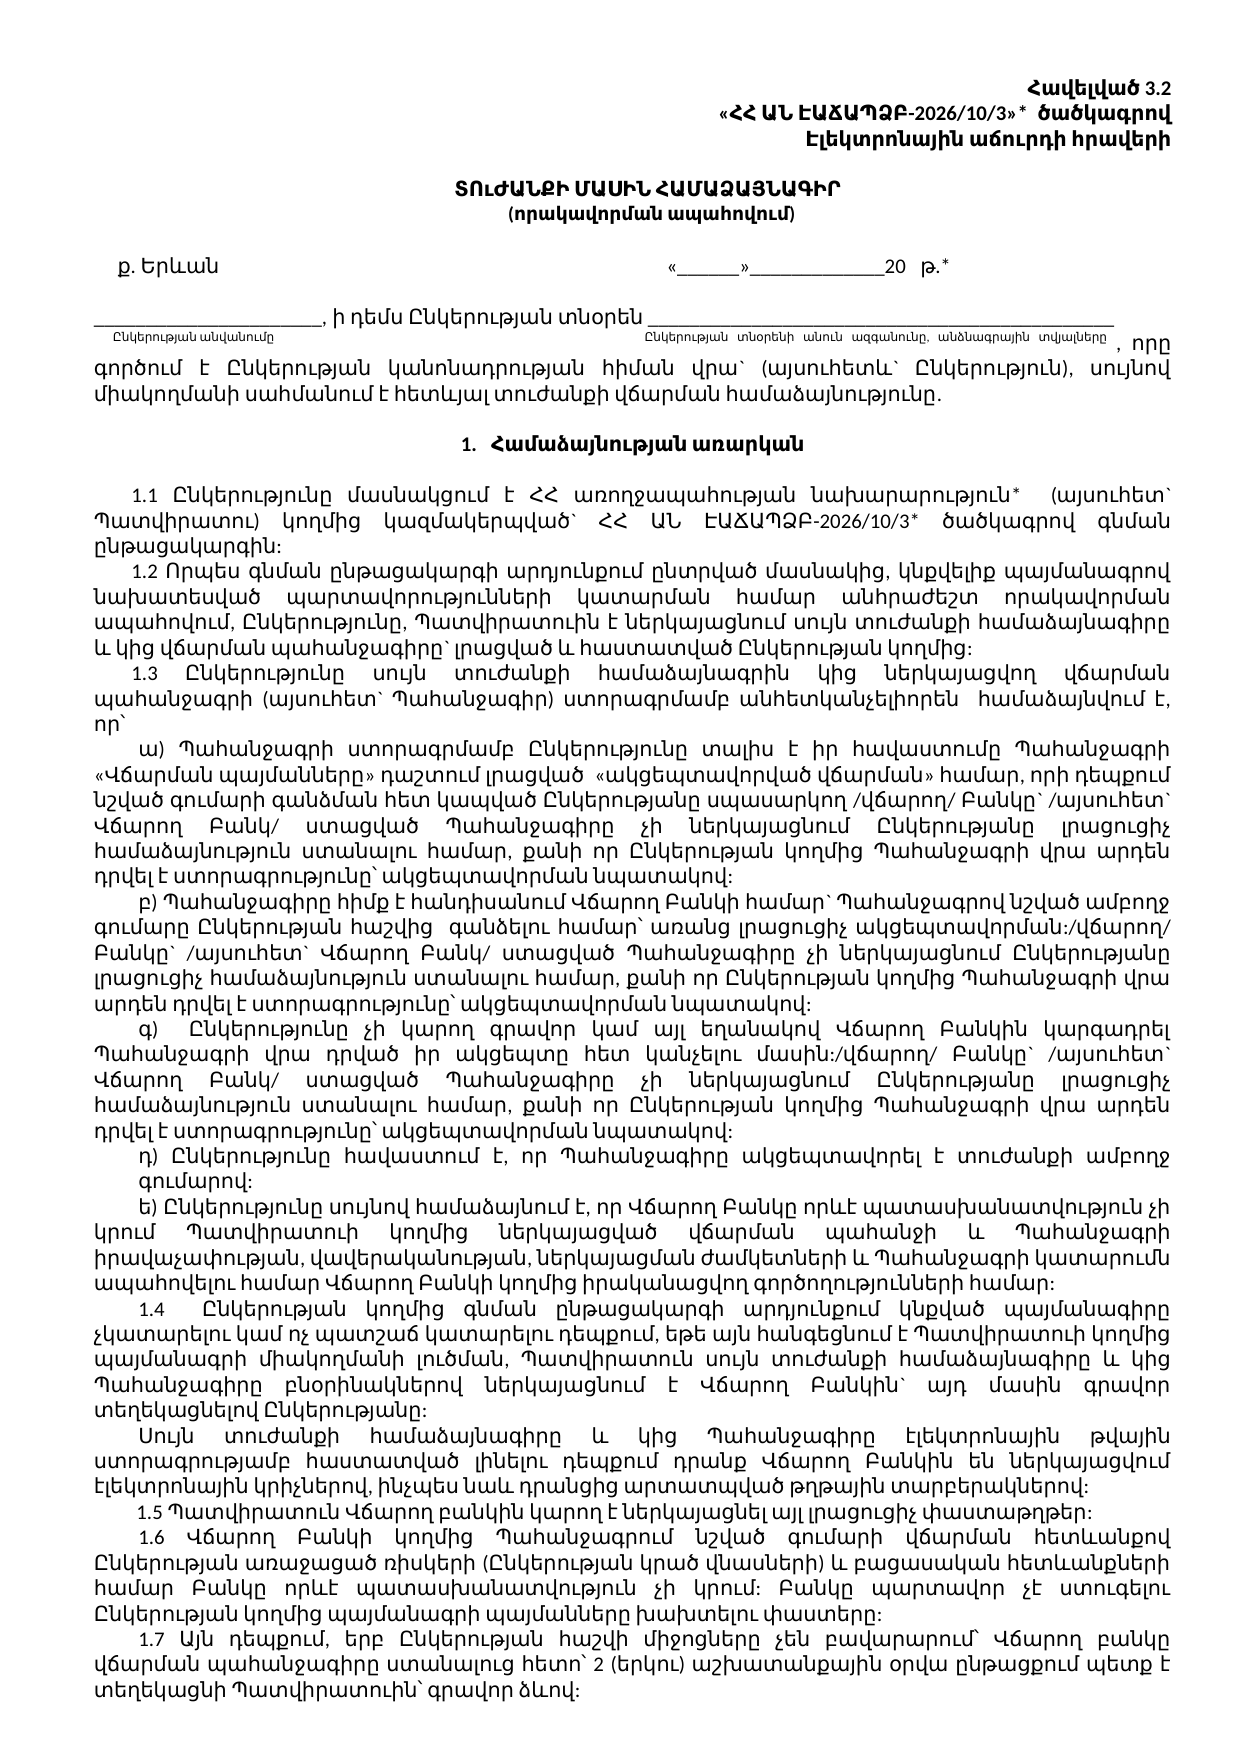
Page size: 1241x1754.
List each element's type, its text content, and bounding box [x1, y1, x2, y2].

text գ) Ընկերությունը չի կարող գրավոր կամ այլ եղանակով Վճարող Բանկին կարգադրել Պահանջագրի վրա դրված իր ակցեպտը հետ կանչելու մասին:/վճարող/ Բանկը` /այսուհետ` Վճարող Բանկ/ ստացված Պահանջագիրը չի ներկայացնում Ընկերությանը լրացուցիչ համաձայնություն ստանալու համար, քանի որ Ընկերության կողմից Պահանջագրի վրա արդեն դրվել է ստորագրությունը՝ ակցեպտավորման նպատակով: [94, 1016, 1171, 1143]
text Սույն տուժանքի համաձայնագիրը և կից Պահանջագիրը էլեկտրոնային թվային ստորագրությամբ հաստատված լինելու դեպքում դրանք Վճարող Բանկին են ներկայացվում էլեկտրոնային կրիչներով, ինչպես նաև դրանցից արտատպված թղթային տարբերակներով: [94, 1423, 1171, 1499]
text «ՀՀ ԱՆ ԷԱՃԱՊՁԲ-2026/10/3»* ծածկագրով [94, 100, 1171, 126]
text ե) Ընկերությունը սույնով համաձայնում է, որ Վճարող Բանկը որևէ պատասխանատվություն չի կրում Պատվիրատուի կողմից ներկայացված վճարման պահանջի և Պահանջագրի իրավաչափության, վավերականության, ներկայացման ժամկետների և Պահանջագրի կատարումն ապահովելու համար Վճարող Բանկի կողմից իրականացվող գործողությունների համար: [94, 1194, 1171, 1296]
text 1.6 Վճարող Բանկի կողմից Պահանջագրում նշված գումարի վճարման հետևանքով Ընկերության առաջացած ռիսկերի (Ընկերության կրած վնասների) և բացասական հետևանքների համար Բանկը որևէ պատասխանատվություն չի կրում: Բանկը պարտավոր չէ ստուգելու Ընկերության կողմից պայմանագրի պայմանները խախտելու փաստերը: [94, 1524, 1171, 1626]
text դ) Ընկերությունը հավաստում է, որ Պահանջագիրը ակցեպտավորել է տուժանքի ամբողջ գումարով: [138, 1143, 1171, 1194]
text ______________________, ի դեմս Ընկերության տնօրեն _____________________________________________ [94, 304, 1171, 330]
text Էլեկտրոնային աճուրդի հրավերի [94, 126, 1171, 151]
text 1. Համաձայնության առարկան [94, 432, 1171, 457]
text Հավելված 3.2 [94, 75, 1171, 100]
text 1.7 Այն դեպքում, երբ Ընկերության հաշվի միջոցները չեն բավարարում՝ Վճարող բանկը վճարման պահանջագիրը ստանալուց հետո՝ 2 (երկու) աշխատանքային օրվա ընթացքում պետք է տեղեկացնի Պատվիրատուին՝ գրավոր ձևով: [94, 1626, 1171, 1702]
text 1.2 Որպես գնման ընթացակարգի արդյունքում ընտրված մասնակից, կնքվելիք պայմանագրով նախատեսված պարտավորությունների կատարման համար անհրաժեշտ որակավորման ապահովում, Ընկերությունը, Պատվիրատուին է ներկայացնում սույն տուժանքի համաձայնագիրը և կից վճարման պահանջագիրը` լրացված և հաստատված Ընկերության կողմից: [94, 559, 1171, 660]
text 1.4 Ընկերության կողմից գնման ընթացակարգի արդյունքում կնքված պայմանագիրը չկատարելու կամ ոչ պատշաճ կատարելու դեպքում, եթե այն հանգեցնում է Պատվիրատուի կողմից պայմանագրի միակողմանի լուծման, Պատվիրատուն սույն տուժանքի համաձայնագիրը և կից Պահանջագիրը բնօրինակներով ներկայացնում է Վճարող Բանկին` այդ մասին գրավոր տեղեկացնելով Ընկերությանը: [94, 1296, 1171, 1423]
text ՏՈւԺԱՆՔԻ ՄԱՍԻՆ ՀԱՄԱՁԱՅՆԱԳԻՐ [94, 177, 1171, 202]
text բ) Պահանջագիրը հիմք է հանդիսանում Վճարող Բանկի համար` Պահանջագրով նշված ամբողջ գումարը Ընկերության հաշվից գանձելու համար՝ առանց լրացուցիչ ակցեպտավորման:/վճարող/ Բանկը` /այսուհետ` Վճարող Բանկ/ ստացված Պահանջագիրը չի ներկայացնում Ընկերությանը լրացուցիչ համաձայնություն ստանալու համար, քանի որ Ընկերության կողմից Պահանջագրի վրա արդեն դրվել է ստորագրությունը՝ ակցեպտավորման նպատակով: [94, 889, 1171, 1016]
text ա) Պահանջագրի ստորագրմամբ Ընկերությունը տալիս է իր հավաստումը Պահանջագրի «Վճարման պայմանները» դաշտում լրացված «ակցեպտավորված վճարման» համար, որի դեպքում նշված գումարի գանձման հետ կապված Ընկերությանը սպասարկող /վճարող/ Բանկը` /այսուհետ` Վճարող Բանկ/ ստացված Պահանջագիրը չի ներկայացնում Ընկերությանը լրացուցիչ համաձայնություն ստանալու համար, քանի որ Ընկերության կողմից Պահանջագրի վրա արդեն դրվել է ստորագրությունը՝ ակցեպտավորման նպատակով: [94, 737, 1171, 889]
text (որակավորման ապահովում) [94, 202, 1171, 225]
text 1.1 Ընկերությունը մասնակցում է ՀՀ առողջապահության նախարարություն* (այսուհետ` Պատվիրատու) կողմից կազմակերպված` ՀՀ ԱՆ ԷԱՃԱՊՁԲ-2026/10/3* ծածկագրով գնման ընթացակարգին: [94, 482, 1171, 559]
text Ընկերության անվանումը Ընկերության տնօրենի անուն ազգանունը, անձնագրային տվյալները , որը գործում է Ընկերության կանոնադրության հիման վրա` (այսուհետև` Ընկերություն), սույնով միակողմանի սահմանում է հետևյալ տուժանքի վճարման համաձայնությունը. [94, 330, 1171, 406]
text 1.3 Ընկերությունը սույն տուժանքի համաձայնագրին կից ներկայացվող վճարման պահանջագրի (այսուհետ` Պահանջագիր) ստորագրմամբ անհետկանչելիորեն համաձայնվում է, որ՝ [94, 660, 1171, 737]
text 1.5 Պատվիրատուն Վճարող բանկին կարող է ներկայացնել այլ լրացուցիչ փաստաթղթեր: [94, 1499, 1171, 1524]
text ք. Երևան «______»_____________20 թ.* [94, 254, 1171, 279]
